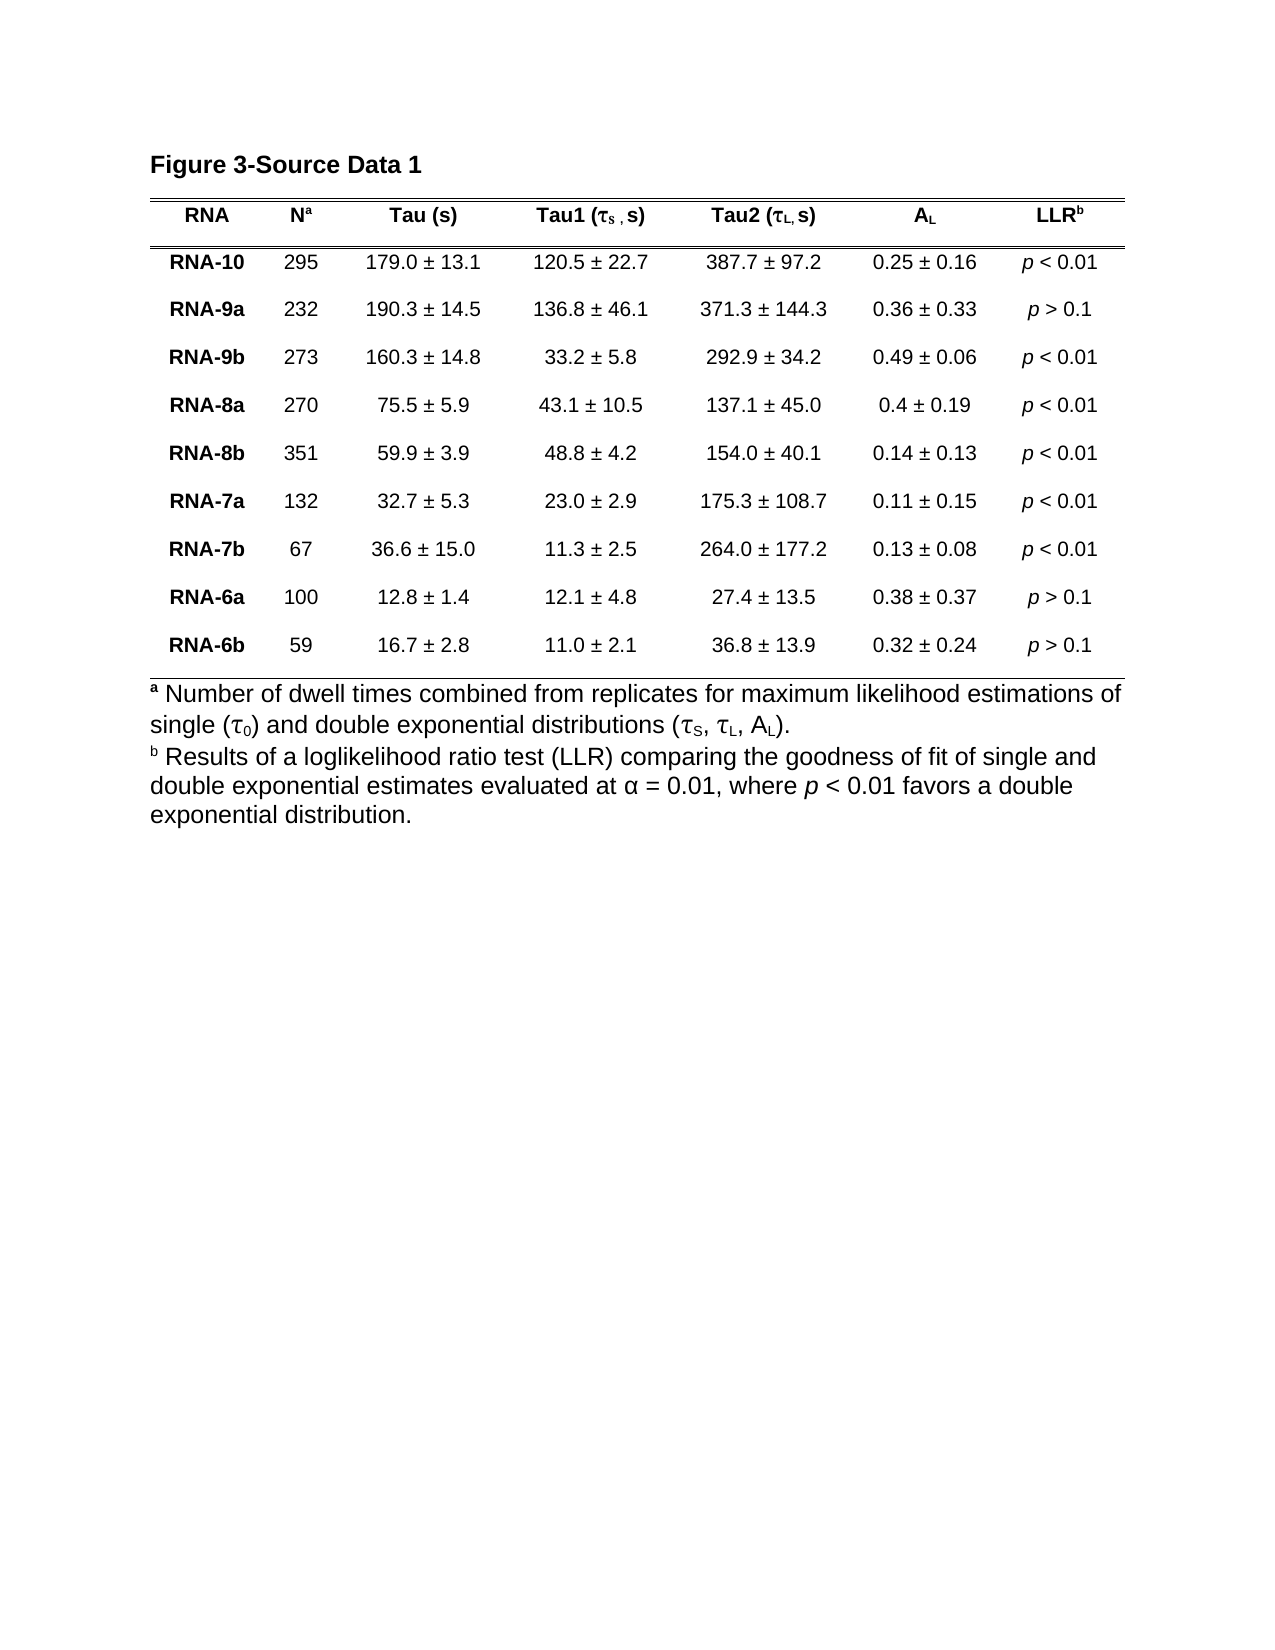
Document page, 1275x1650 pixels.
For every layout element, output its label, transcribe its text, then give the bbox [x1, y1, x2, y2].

table_cell 11.3 ± 2.5 [509, 534, 673, 582]
table_cell p < 0.01 [995, 486, 1125, 534]
table_cell 160.3 ± 14.8 [338, 342, 508, 390]
table_cell 132 [264, 486, 338, 534]
table_cell 0.38 ± 0.37 [855, 582, 995, 630]
table_cell 190.3 ± 14.5 [338, 294, 508, 342]
table_cell p > 0.1 [995, 294, 1125, 342]
table_cell 12.1 ± 4.8 [509, 582, 673, 630]
table_cell RNA-9a [150, 294, 264, 342]
table_cell p < 0.01 [995, 249, 1125, 294]
table_cell 0.14 ± 0.13 [855, 438, 995, 486]
table_cell 232 [264, 294, 338, 342]
table_cell 59 [264, 630, 338, 678]
table_cell 12.8 ± 1.4 [338, 582, 508, 630]
text Figure 3-Source Data 1 [150, 150, 1125, 179]
table_cell 0.25 ± 0.16 [855, 249, 995, 294]
table_cell 351 [264, 438, 338, 486]
table_cell p < 0.01 [995, 342, 1125, 390]
table_cell 32.7 ± 5.3 [338, 486, 508, 534]
table_cell 0.36 ± 0.33 [855, 294, 995, 342]
table_cell 154.0 ± 40.1 [673, 438, 854, 486]
table_cell p < 0.01 [995, 438, 1125, 486]
table_cell 0.11 ± 0.15 [855, 486, 995, 534]
table_cell 387.7 ± 97.2 [673, 249, 854, 294]
table_cell RNA-8a [150, 390, 264, 438]
table_header Tau2 (τL, s) [673, 202, 854, 246]
table_cell 0.13 ± 0.08 [855, 534, 995, 582]
table_header AL [855, 202, 995, 246]
table_cell 27.4 ± 13.5 [673, 582, 854, 630]
table_cell 100 [264, 582, 338, 630]
table_cell 175.3 ± 108.7 [673, 486, 854, 534]
table_cell RNA-7b [150, 534, 264, 582]
table_cell 59.9 ± 3.9 [338, 438, 508, 486]
table_header RNA [150, 202, 264, 246]
text b Results of a loglikelihood ratio test (LLR) comparing the goodness of fit of single and double exponential estimates evaluated at α = 0.01, where p < 0.01 favors a double exponential distribution. [150, 742, 1125, 829]
table_cell 264.0 ± 177.2 [673, 534, 854, 582]
table_cell 23.0 ± 2.9 [509, 486, 673, 534]
table_cell RNA-6a [150, 582, 264, 630]
table_cell RNA-9b [150, 342, 264, 390]
table_cell p < 0.01 [995, 534, 1125, 582]
table_cell RNA-8b [150, 438, 264, 486]
table_cell 0.32 ± 0.24 [855, 630, 995, 678]
table_cell 371.3 ± 144.3 [673, 294, 854, 342]
table_cell 11.0 ± 2.1 [509, 630, 673, 678]
table_header Na [264, 202, 338, 246]
table_cell RNA-10 [150, 249, 264, 294]
table_cell 273 [264, 342, 338, 390]
table_cell 36.6 ± 15.0 [338, 534, 508, 582]
table_cell 120.5 ± 22.7 [509, 249, 673, 294]
table_cell 16.7 ± 2.8 [338, 630, 508, 678]
table_cell 179.0 ± 13.1 [338, 249, 508, 294]
table_cell p < 0.01 [995, 390, 1125, 438]
table_cell 67 [264, 534, 338, 582]
table_cell RNA-7a [150, 486, 264, 534]
table_cell 136.8 ± 46.1 [509, 294, 673, 342]
table_header LLRb [995, 202, 1125, 246]
table_cell p > 0.1 [995, 582, 1125, 630]
table_cell 0.49 ± 0.06 [855, 342, 995, 390]
table_cell 137.1 ± 45.0 [673, 390, 854, 438]
text a Number of dwell times combined from replicates for maximum likelihood estimations of single (τ0) and double exponential distributions (τS, τL, AL). [150, 679, 1125, 740]
table_cell 75.5 ± 5.9 [338, 390, 508, 438]
table_header Tau (s) [338, 202, 508, 246]
table_cell 0.4 ± 0.19 [855, 390, 995, 438]
table_header Tau1 (τS , s) [509, 202, 673, 246]
table_cell RNA-6b [150, 630, 264, 678]
table_cell p > 0.1 [995, 630, 1125, 678]
table_cell 36.8 ± 13.9 [673, 630, 854, 678]
table_cell 292.9 ± 34.2 [673, 342, 854, 390]
table_cell 33.2 ± 5.8 [509, 342, 673, 390]
table_cell 43.1 ± 10.5 [509, 390, 673, 438]
table_cell 270 [264, 390, 338, 438]
table_cell 295 [264, 249, 338, 294]
table_cell 48.8 ± 4.2 [509, 438, 673, 486]
